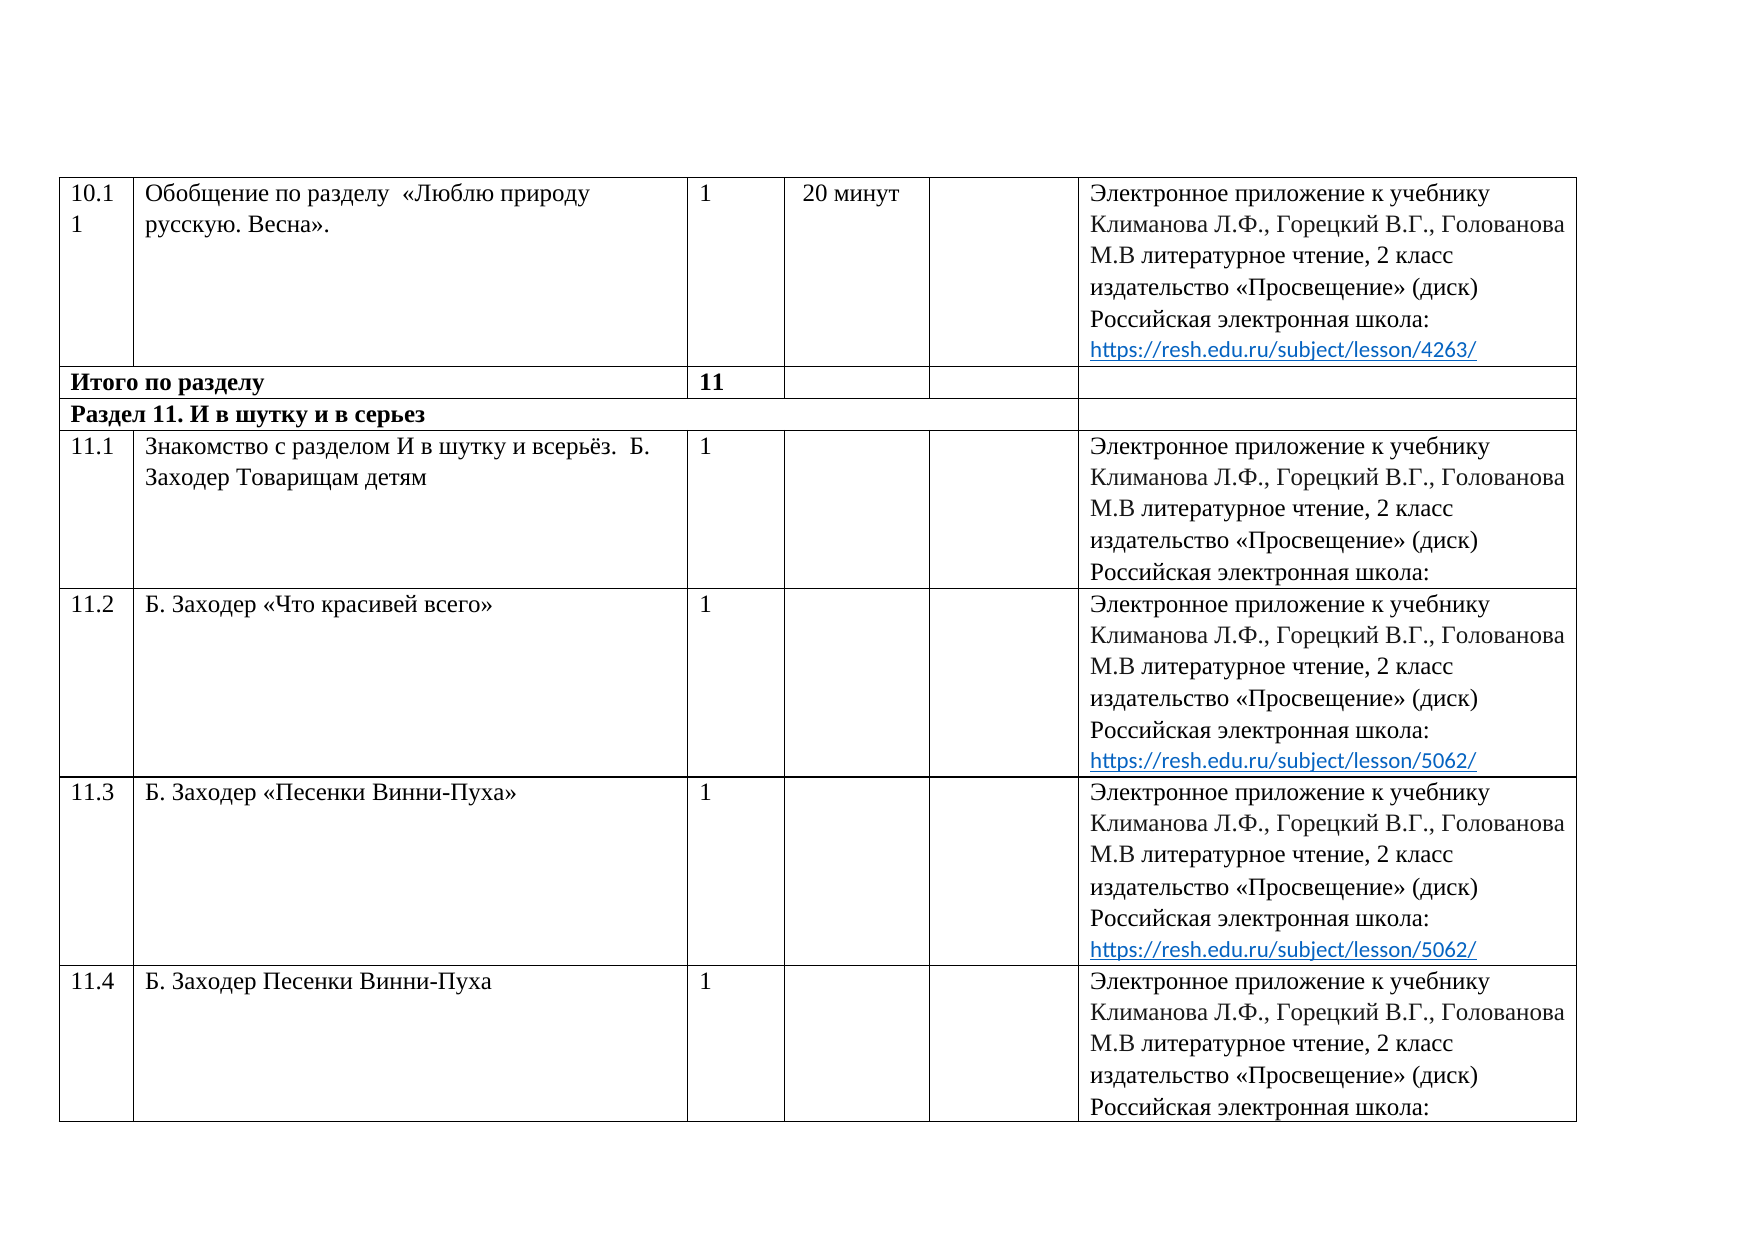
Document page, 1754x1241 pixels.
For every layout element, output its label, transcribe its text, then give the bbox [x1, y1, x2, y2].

table_cell 20 минут [785, 178, 929, 366]
table_cell 1 [688, 966, 784, 1121]
table_cell 11.4 [60, 966, 133, 1121]
table_cell [930, 778, 1078, 965]
table_cell [930, 367, 1078, 398]
table_cell [785, 778, 929, 965]
table_cell [785, 367, 929, 398]
table_cell 1 [688, 778, 784, 965]
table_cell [134, 966, 687, 1121]
table_cell Итого по разделу [60, 367, 687, 398]
table_cell [785, 589, 929, 776]
table_cell 11.3 [60, 778, 133, 965]
table_cell 11 [688, 367, 784, 398]
table_cell 1 [688, 178, 784, 366]
table_cell Электронное приложение к учебнику Климанова Л.Ф., Горецкий В.Г., Голованова М.В литературное чтение, 2 класс издательство «Просвещение» (диск) Российская электронная школа: [1079, 431, 1576, 588]
table_cell 1 [688, 431, 784, 588]
table_cell Электронное приложение к учебнику Климанова Л.Ф., Горецкий В.Г., Голованова М.В литературное чтение, 2 класс издательство «Просвещение» (диск) Российская электронная школа: https://resh.edu.ru/subject/lesson/4263/ [1079, 178, 1576, 366]
table_cell Раздел 11. И в шутку и в серьез [60, 399, 1078, 430]
table_cell [785, 966, 929, 1121]
table_cell [930, 966, 1078, 1121]
table_cell [785, 431, 929, 588]
table_cell [930, 178, 1078, 366]
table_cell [1079, 966, 1576, 1121]
table_cell Знакомство с разделом И в шутку и всерьёз. Б. Заходер Товарищам детям [134, 431, 687, 588]
table_cell 11.1 [60, 431, 133, 588]
table_cell [930, 431, 1078, 588]
table_cell Б. Заходер «Песенки Винни-Пуха» [134, 778, 687, 965]
table_cell 11.2 [60, 589, 133, 776]
table_cell [930, 589, 1078, 776]
table_cell 10.11 [60, 178, 133, 366]
table_cell Б. Заходер «Что красивей всего» [134, 589, 687, 776]
table_cell Обобщение по разделу «Люблю природу русскую. Весна». [134, 178, 687, 366]
table_cell 1 [688, 589, 784, 776]
table_cell [1079, 367, 1576, 398]
table_cell [1079, 399, 1576, 430]
